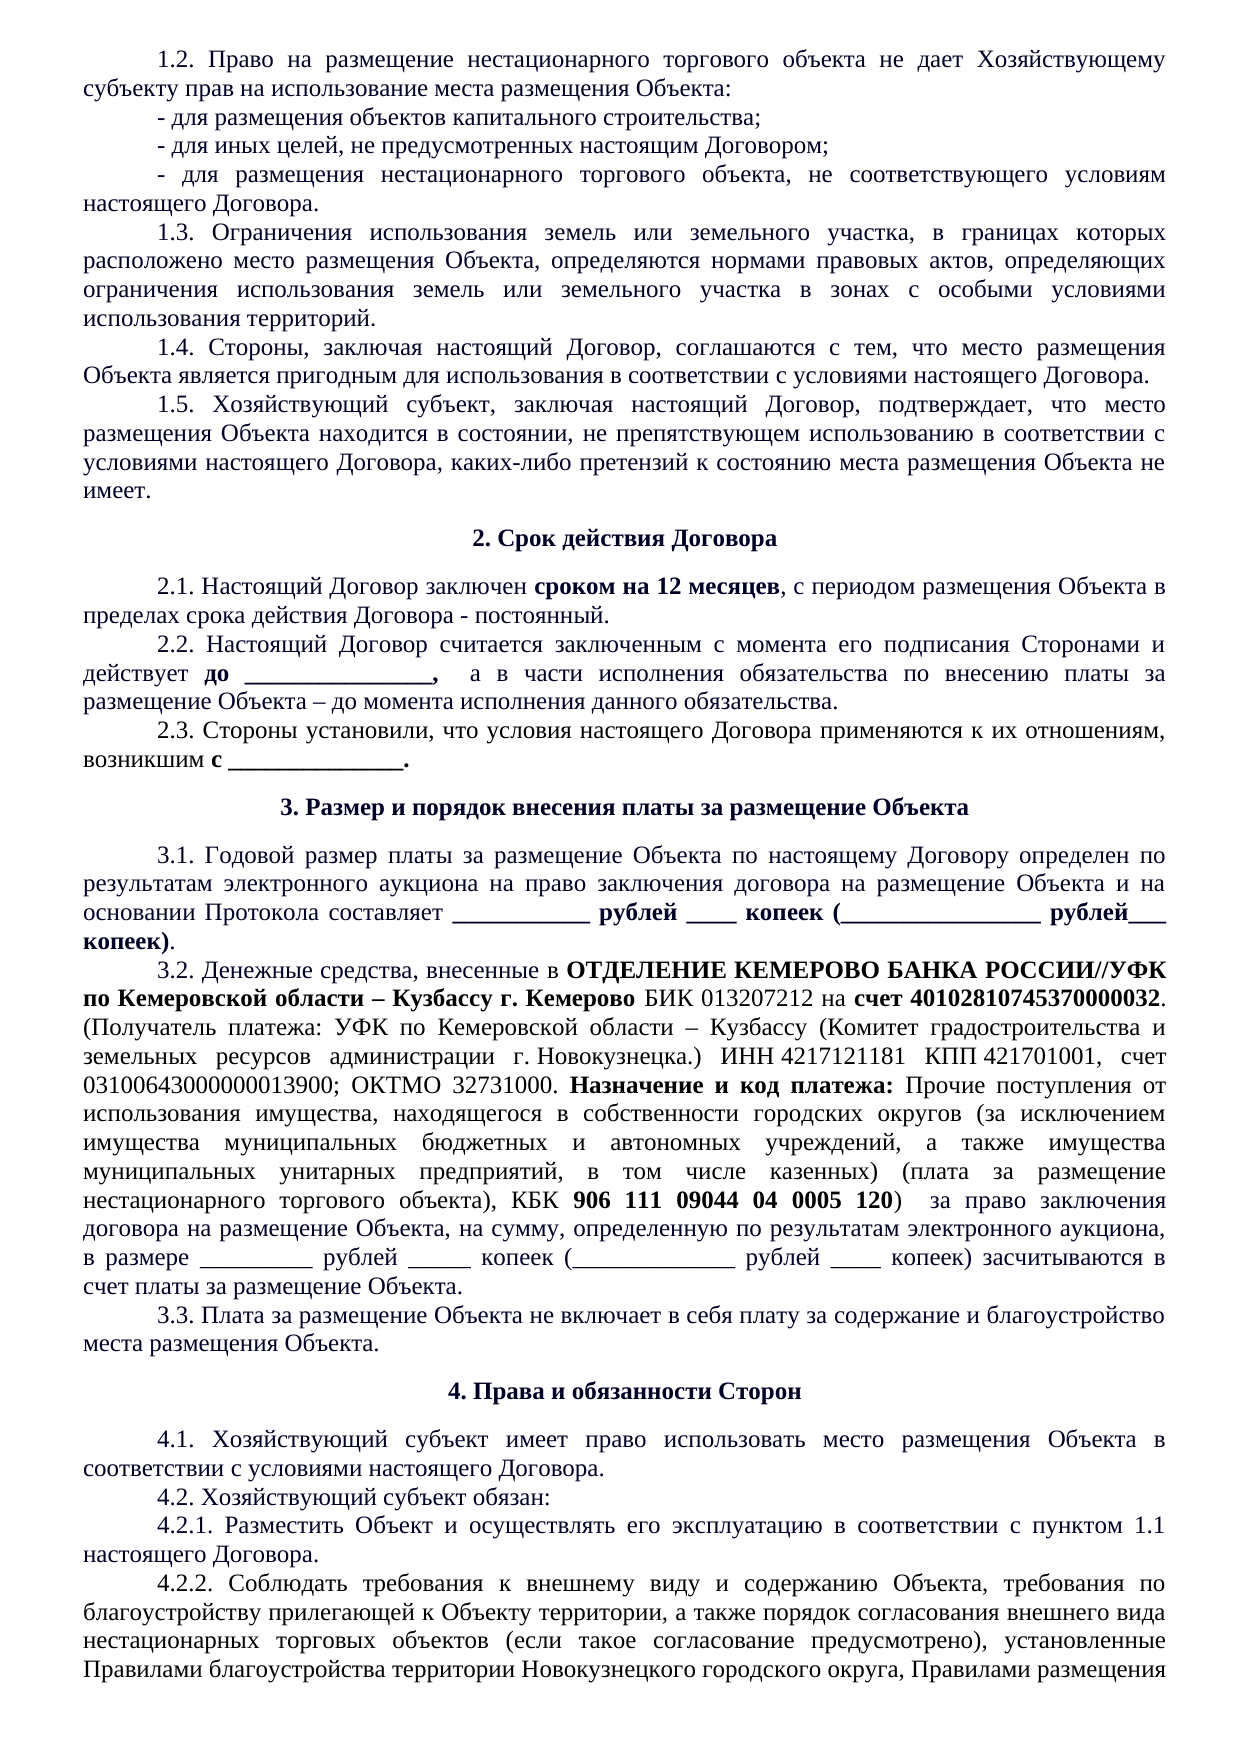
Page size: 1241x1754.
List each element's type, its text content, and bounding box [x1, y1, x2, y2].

text 1.5. Хозяйствующий субъект, заключая настоящий Договор, подтверждает, что место размещения Объекта находится в состоянии, не препятствующем использованию в соответствии с условиями настоящего Договора, каких-либо претензий к состоянию места размещения Объекта не имеет. [83, 389, 1167, 504]
text 3.3. Плата за размещение Объекта не включает в себя плату за содержание и благоустройство места размещения Объекта. [83, 1300, 1167, 1357]
text 1.2. Право на размещение нестационарного торгового объекта не дает Хозяйствующему субъекту прав на использование места размещения Объекта: [83, 44, 1167, 102]
text - для размещения нестационарного торгового объекта, не соответствующего условиям настоящего Договора. [83, 159, 1167, 217]
text 3. Размер и порядок внесения платы за размещение Объекта [83, 792, 1167, 821]
text 4.1. Хозяйствующий субъект имеет право использовать место размещения Объекта в соответствии с условиями настоящего Договора. [83, 1424, 1167, 1482]
text 4.2.1. Разместить Объект и осуществлять его эксплуатацию в соответствии с пунктом 1.1 настоящего Договора. [83, 1511, 1167, 1568]
text 3.2. Денежные средства, внесенные в ОТДЕЛЕНИЕ КЕМЕРОВО БАНКА РОССИИ//УФК по Кемеровской области – Кузбассу г. Кемерово БИК 013207212 на счет 40102810745370000032. (Получатель платежа: УФК по Кемеровской области – Кузбассу (Комитет градостроительства и земельных ресурсов администрации г. Новокузнецка.) ИНН 4217121181 КПП 421701001, счет 03100643000000013900; ОКТМО 32731000. Назначение и код платежа: Прочие поступления от использования имущества, находящегося в собственности городских округов (за исключением имущества муниципальных бюджетных и автономных учреждений, а также имущества муниципальных унитарных предприятий, в том числе казенных) (плата за размещение нестационарного торгового объекта), КБК 906 111 09044 04 0005 120) за право заключения договора на размещение Объекта, на сумму, определенную по результатам электронного аукциона, в размере _________ рублей _____ копеек (_____________ рублей ____ копеек) засчитываются в счет платы за размещение Объекта. [83, 955, 1167, 1300]
text 4. Права и обязанности Сторон [83, 1376, 1167, 1405]
text 2.1. Настоящий Договор заключен сроком на 12 месяцев, с периодом размещения Объекта в пределах срока действия Договора - постоянный. [83, 571, 1167, 629]
text 4.2. Хозяйствующий субъект обязан: [83, 1482, 1167, 1511]
text 2. Срок действия Договора [83, 523, 1167, 552]
text - для размещения объектов капитального строительства; [83, 102, 1167, 131]
text 1.4. Стороны, заключая настоящий Договор, соглашаются с тем, что место размещения Объекта является пригодным для использования в соответствии с условиями настоящего Договора. [83, 332, 1167, 389]
text 2.2. Настоящий Договор считается заключенным с момента его подписания Сторонами и действует до _______________, а в части исполнения обязательства по внесению платы за размещение Объекта – до момента исполнения данного обязательства. [83, 629, 1167, 715]
text 3.1. Годовой размер платы за размещение Объекта по настоящему Договору определен по результатам электронного аукциона на право заключения договора на размещение Объекта и на основании Протокола составляет ___________ рублей ____ копеек (________________ рублей___ копеек). [83, 840, 1167, 955]
text - для иных целей, не предусмотренных настоящим Договором; [83, 131, 1167, 159]
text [83, 1568, 1167, 1683]
text 2.3. Стороны установили, что условия настоящего Договора применяются к их отношениям, возникшим с ______________. [83, 715, 1167, 773]
text 1.3. Ограничения использования земель или земельного участка, в границах которых расположено место размещения Объекта, определяются нормами правовых актов, определяющих ограничения использования земель или земельного участка в зонах с особыми условиями использования территорий. [83, 217, 1167, 332]
